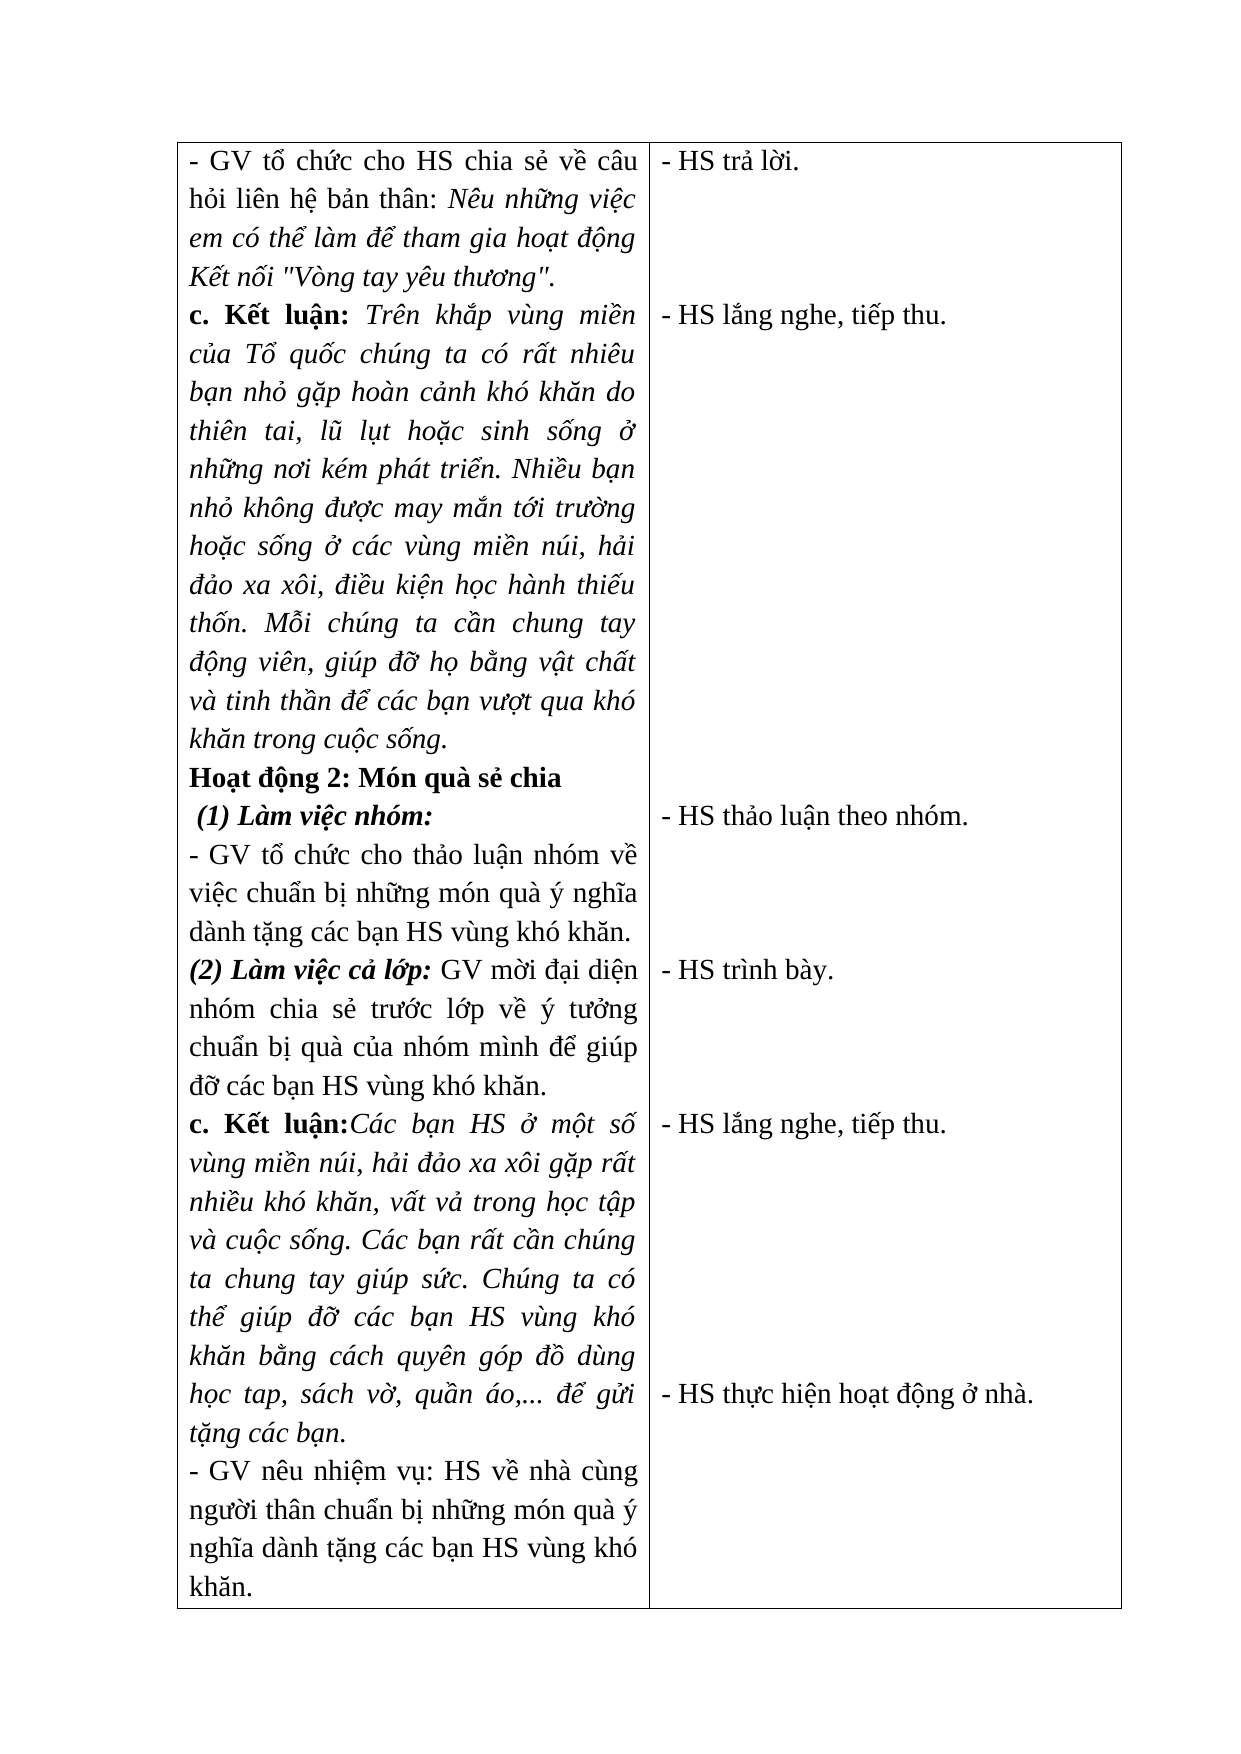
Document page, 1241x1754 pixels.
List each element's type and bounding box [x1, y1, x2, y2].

table_cell [178, 143, 649, 1608]
table_cell [650, 143, 1121, 1608]
